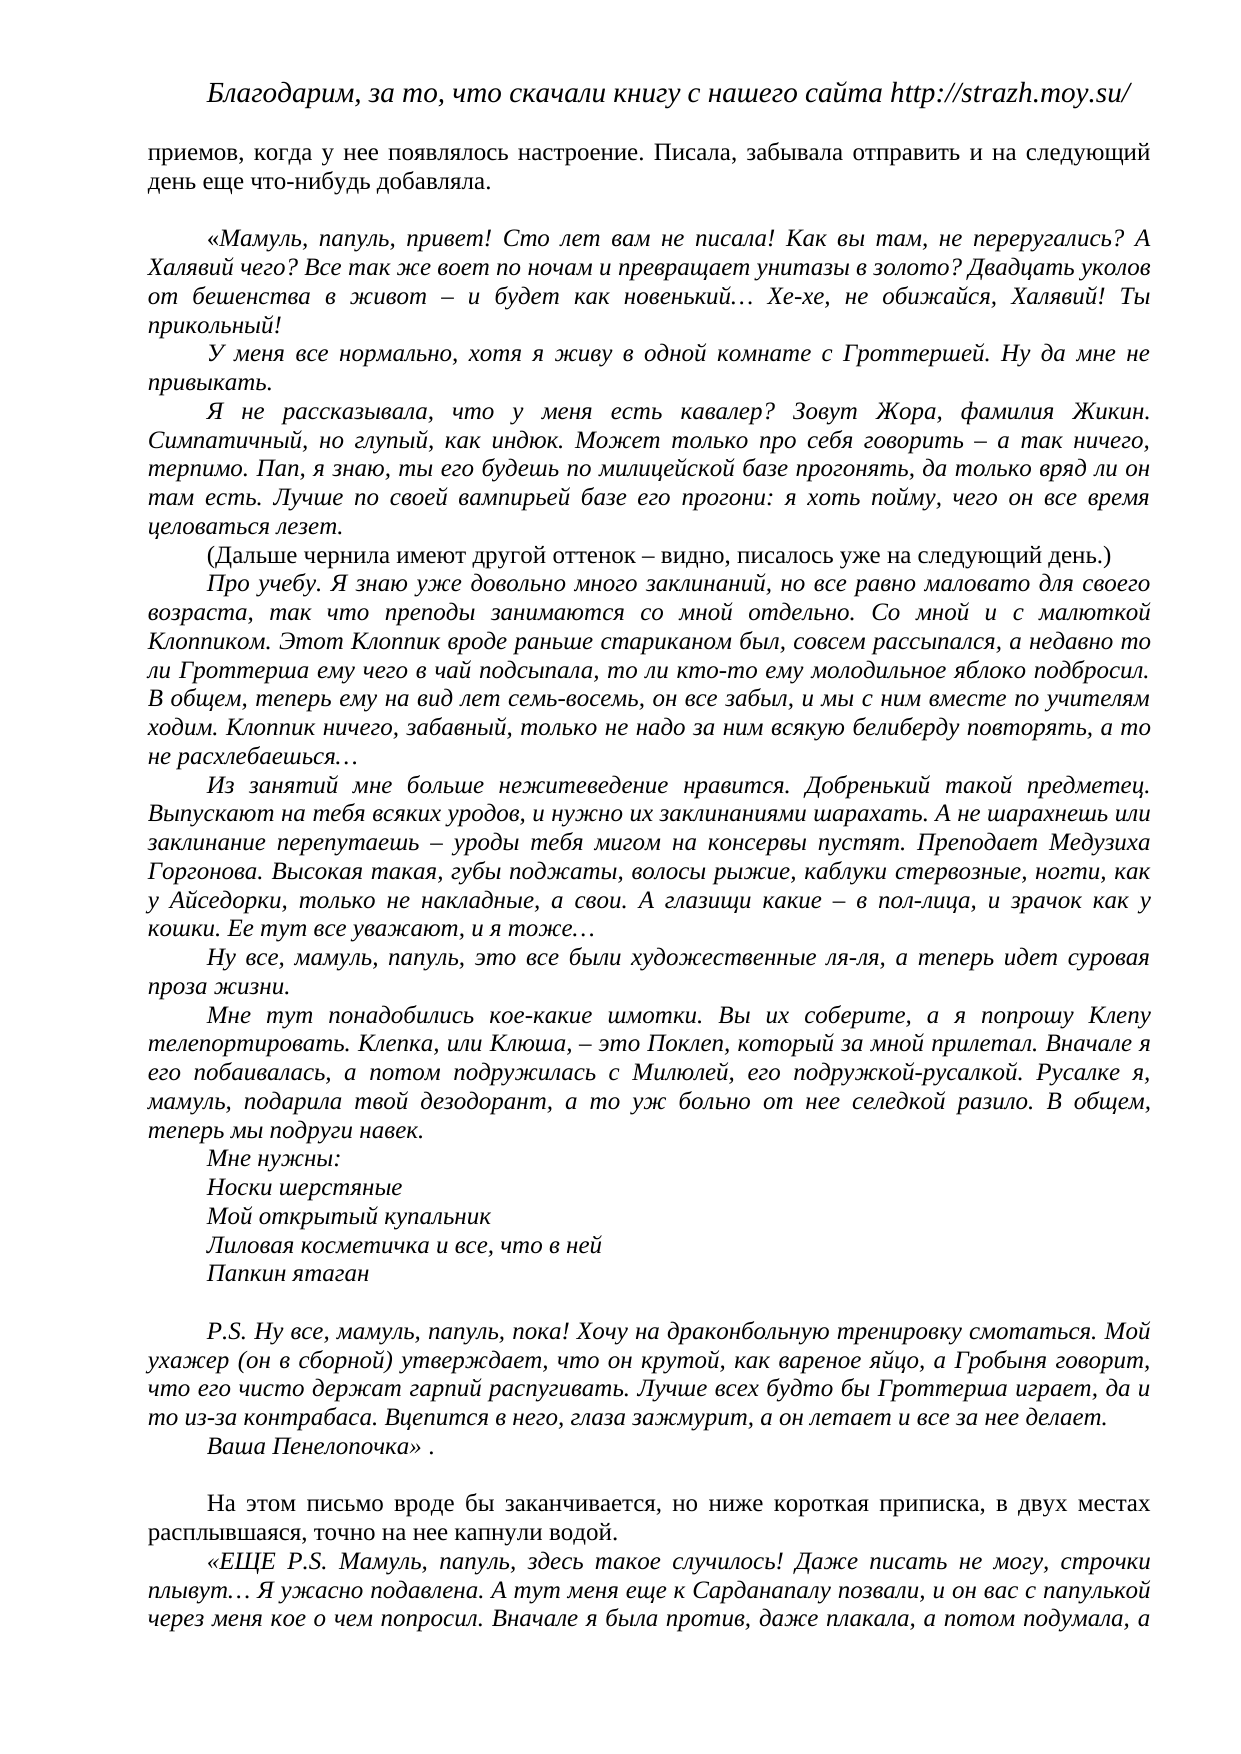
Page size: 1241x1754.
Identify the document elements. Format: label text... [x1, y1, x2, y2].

text На этом письмо вроде бы заканчивается, но ниже короткая приписка, в двух местах расплывшаяся, точно на нее капнули водой. [148, 1488, 1152, 1546]
text Носки шерстяные [148, 1172, 1152, 1201]
text Мой открытый купальник [148, 1201, 1152, 1230]
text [148, 137, 1152, 195]
text Ваша Пенелопочка» . [148, 1431, 1152, 1460]
text «Мамуль, папуль, привет! Сто лет вам не писала! Как вы там, не переругались? А Халявий чего? Все так же воет по ночам и превращает унитазы в золото? Двадцать уколов от бешенства в живот – и будет как новенький… Хе-хе, не обижайся, Халявий! Ты прикольный! [148, 223, 1152, 338]
text Мне нужны: [148, 1143, 1152, 1172]
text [148, 1546, 1152, 1632]
text P.S. Ну все, мамуль, папуль, пока! Хочу на драконбольную тренировку смотаться. Мой ухажер (он в сборной) утверждает, что он крутой, как вареное яйцо, а Гробыня говорит, что его чисто держат гарпий распугивать. Лучше всех будто бы Гроттерша играет, да и то из-за контрабаса. Вцепится в него, глаза зажмурит, а он летает и все за нее делает. [148, 1316, 1152, 1431]
text Лиловая косметичка и все, что в ней [148, 1230, 1152, 1258]
text (Дальше чернила имеют другой оттенок – видно, писалось уже на следующий день.) [148, 540, 1152, 568]
text Папкин ятаган [148, 1258, 1152, 1287]
text У меня все нормально, хотя я живу в одной комнате с Гроттершей. Ну да мне не привыкать. [148, 338, 1152, 396]
text Ну все, мамуль, папуль, это все были художественные ля-ля, а теперь идет суровая проза жизни. [148, 942, 1152, 1000]
text Про учебу. Я знаю уже довольно много заклинаний, но все равно маловато для своего возраста, так что преподы занимаются со мной отдельно. Со мной и с малюткой Клоппиком. Этот Клоппик вроде раньше стариканом был, совсем рассыпался, а недавно то ли Гроттерша ему чего в чай подсыпала, то ли кто-то ему молодильное яблоко подбросил. В общем, теперь ему на вид лет семь-восемь, он все забыл, и мы с ним вместе по учителям ходим. Клоппик ничего, забавный, только не надо за ним всякую белиберду повторять, а то не расхлебаешься… [148, 568, 1152, 770]
text Я не рассказывала, что у меня есть кавалер? Зовут Жора, фамилия Жикин. Симпатичный, но глупый, как индюк. Может только про себя говорить – а так ничего, терпимо. Пап, я знаю, ты его будешь по милицейской базе прогонять, да только вряд ли он там есть. Лучше по своей вампирьей базе его прогони: я хоть пойму, чего он все время целоваться лезет. [148, 396, 1152, 540]
text Мне тут понадобились кое-какие шмотки. Вы их соберите, а я попрошу Клепу телепортировать. Клепка, или Клюша, – это Поклеп, который за мной прилетал. Вначале я его побаивалась, а потом подружилась с Милюлей, его подружкой-русалкой. Русалке я, мамуль, подарила твой дезодорант, а то уж больно от нее селедкой разило. В общем, теперь мы подруги навек. [148, 1000, 1152, 1143]
text Из занятий мне больше нежитеведение нравится. Добренький такой предметец. Выпускают на тебя всяких уродов, и нужно их заклинаниями шарахать. А не шарахнешь или заклинание перепутаешь – уроды тебя мигом на консервы пустят. Преподает Медузиха Горгонова. Высокая такая, губы поджаты, волосы рыжие, каблуки стервозные, ногти, как у Айседорки, только не накладные, а свои. А глазищи какие – в пол-лица, и зрачок как у кошки. Ее тут все уважают, и я тоже… [148, 770, 1152, 942]
